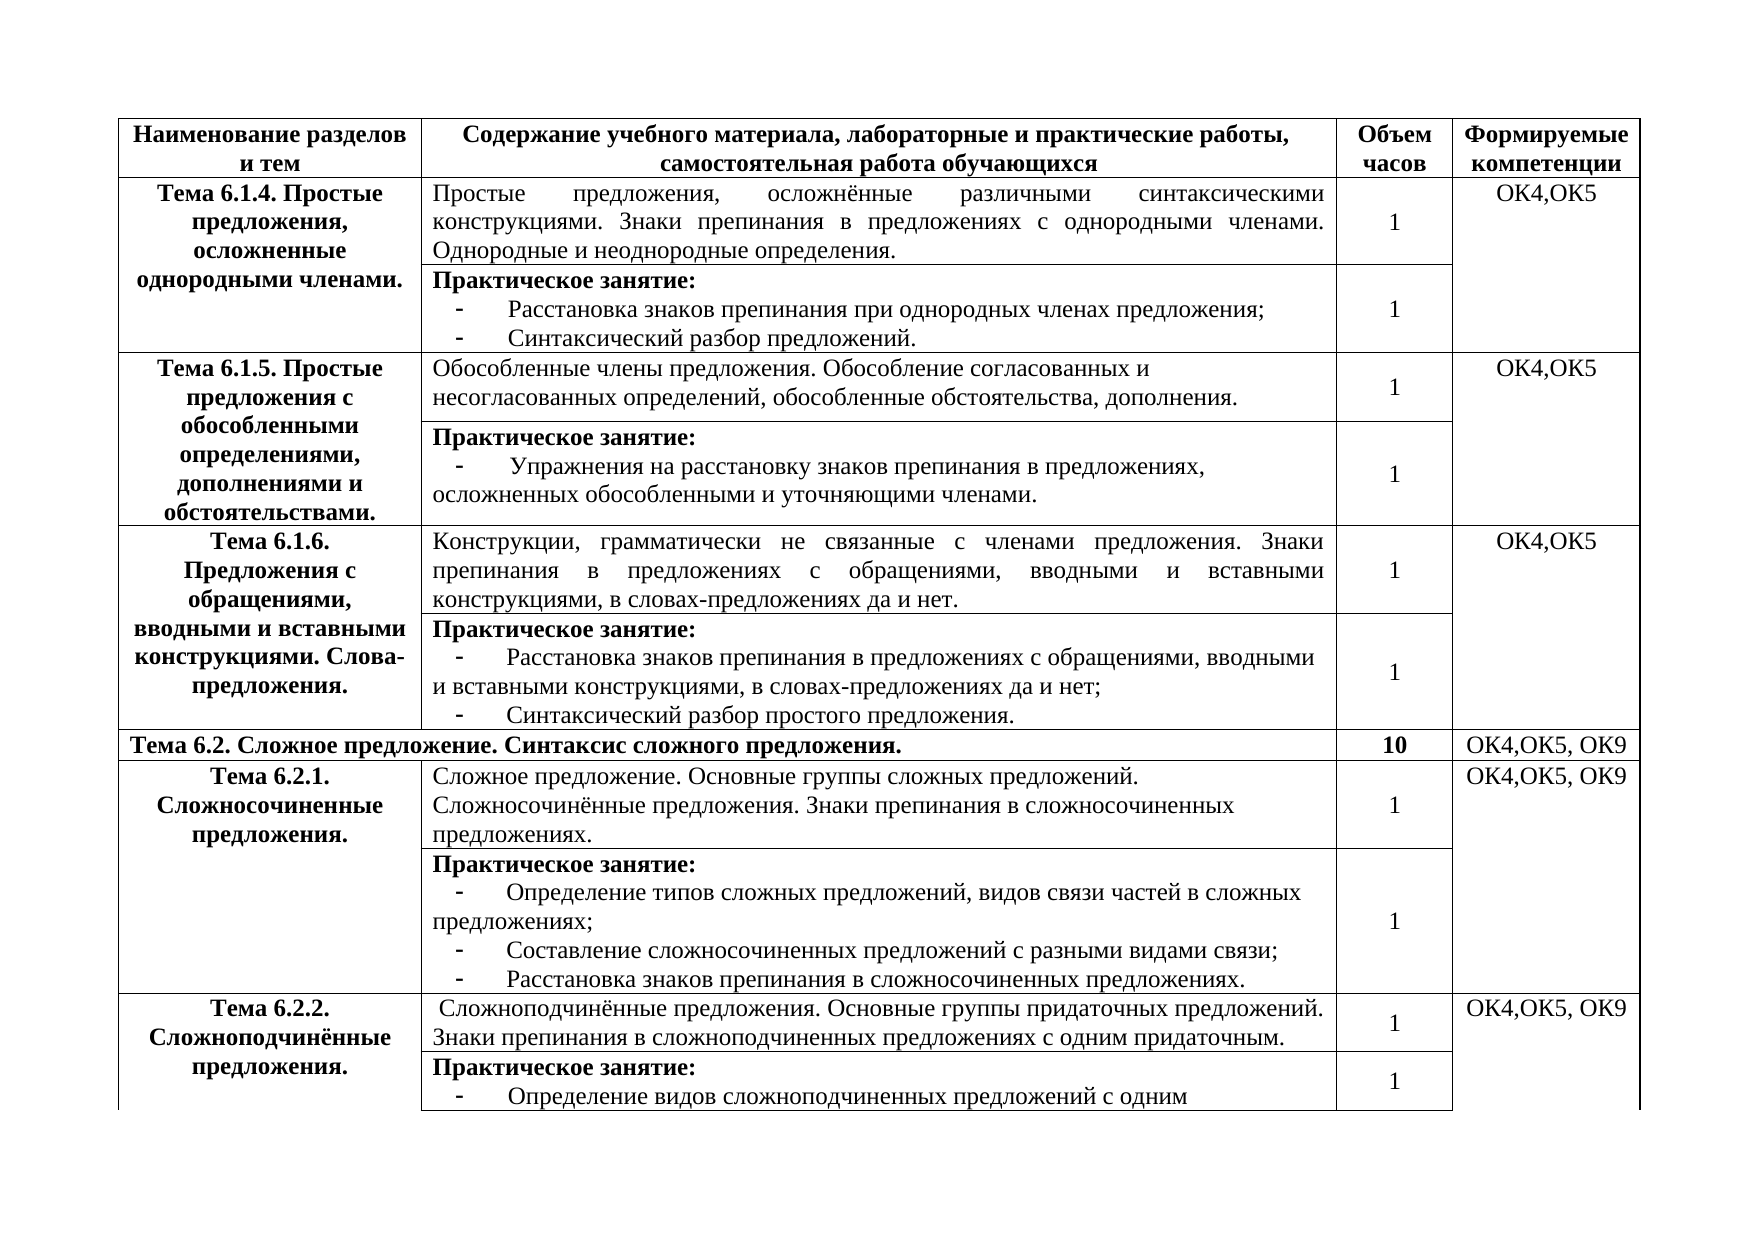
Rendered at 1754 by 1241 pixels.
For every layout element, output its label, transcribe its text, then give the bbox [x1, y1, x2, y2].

table_cell ОК4,ОК5 [1453, 526, 1639, 729]
table_cell 1 [1337, 265, 1452, 352]
table_cell Сложное предложение. Основные группы сложных предложений. Сложносочинённые предложения. Знаки препинания в сложносочиненных предложениях. [422, 761, 1336, 848]
table_cell Тема 6.2. Сложное предложение. Синтаксис сложного предложения. [119, 730, 1336, 760]
table_cell ОК4,ОК5, ОК9 [1453, 761, 1639, 992]
table_cell Простые предложения, осложнённые различными синтаксическими конструкциями. Знаки препинания в предложениях с однородными членами. Однородные и неоднородные определения. [422, 178, 1336, 264]
table_cell 1 [1337, 353, 1452, 421]
table_cell 1 [1337, 178, 1452, 264]
table_cell Сложноподчинённые предложения. Основные группы придаточных предложений. Знаки препинания в сложноподчиненных предложениях с одним придаточным. [422, 994, 1336, 1051]
table_cell Практическое занятие: Расстановка знаков препинания в предложениях с обращениями, вводными и вставными конструкциями, в словах-предложениях да и нет; Синтаксический разбор простого предложения. [422, 614, 1336, 729]
table_cell Тема 6.1.4. Простые предложения, осложненные однородными членами. [119, 178, 421, 352]
table_cell ОК4,ОК5 [1453, 353, 1639, 525]
table_cell 1 [1337, 526, 1452, 613]
table_header Объем часов [1337, 119, 1452, 177]
table_header Наименование разделов и тем [119, 119, 421, 177]
table_cell Обособленные члены предложения. Обособление согласованных и несогласованных определений, обособленные обстоятельства, дополнения. [422, 353, 1336, 421]
table_cell ОК4,ОК5, ОК9 [1453, 730, 1639, 760]
table_cell Тема 6.1.5. Простые предложения с обособленными определениями, дополнениями и обстоятельствами. [119, 353, 421, 525]
table_cell Тема 6.2.2. Сложноподчинённые предложения. [119, 994, 421, 1109]
table_cell Практическое занятие: Упражнения на расстановку знаков препинания в предложениях, осложненных обособленными и уточняющими членами. [422, 422, 1336, 525]
table_cell Практическое занятие: Определение типов сложных предложений, видов связи частей в сложных предложениях; Составление сложносочиненных предложений с разными видами связи; Расстановка знаков препинания в сложносочиненных предложениях. [422, 849, 1336, 992]
table_cell 10 [1337, 730, 1452, 760]
table_cell 1 [1337, 849, 1452, 992]
table_cell 1 [1337, 614, 1452, 729]
table_cell Конструкции, грамматически не связанные с членами предложения. Знаки препинания в предложениях с обращениями, вводными и вставными конструкциями, в словах-предложениях да и нет. [422, 526, 1336, 613]
table_cell Практическое занятие: Расстановка знаков препинания при однородных членах предложения; Синтаксический разбор предложений. [422, 265, 1336, 352]
table_header Содержание учебного материала, лабораторные и практические работы, самостоятельная работа обучающихся [422, 119, 1336, 177]
table_cell ОК4,ОК5, ОК9 [1453, 994, 1639, 1109]
table_cell 1 [1337, 761, 1452, 848]
table_cell Тема 6.2.1. Сложносочиненные предложения. [119, 761, 421, 992]
table_header Формируемые компетенции [1453, 119, 1639, 177]
table_cell Тема 6.1.6. Предложения с обращениями, вводными и вставными конструкциями. Слова-предложения. [119, 526, 421, 729]
table_cell 1 [1337, 422, 1452, 525]
table_cell ОК4,ОК5 [1453, 178, 1639, 352]
table_cell 1 [1337, 994, 1452, 1051]
table_cell 1 [1337, 1052, 1452, 1109]
